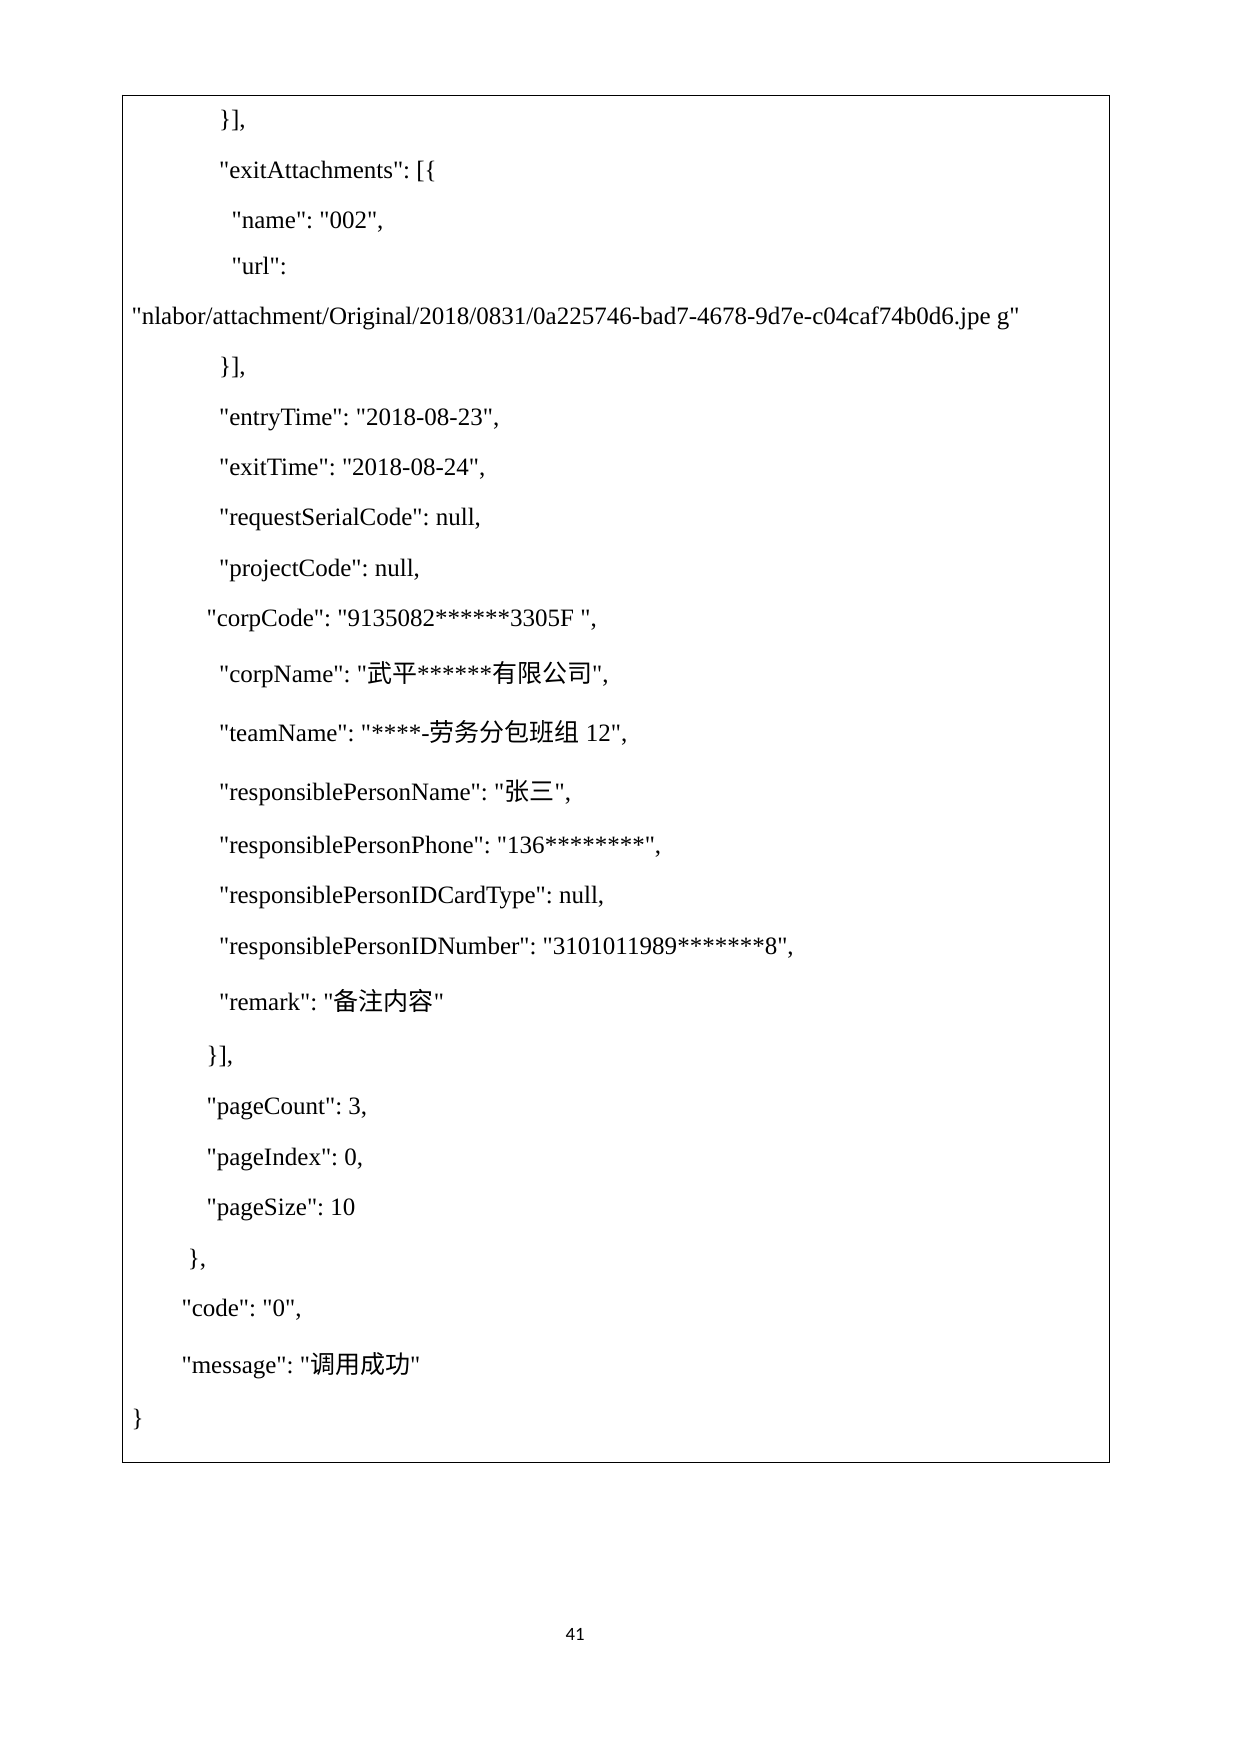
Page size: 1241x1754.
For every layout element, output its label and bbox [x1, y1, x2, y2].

table_cell [123, 96, 1109, 1462]
